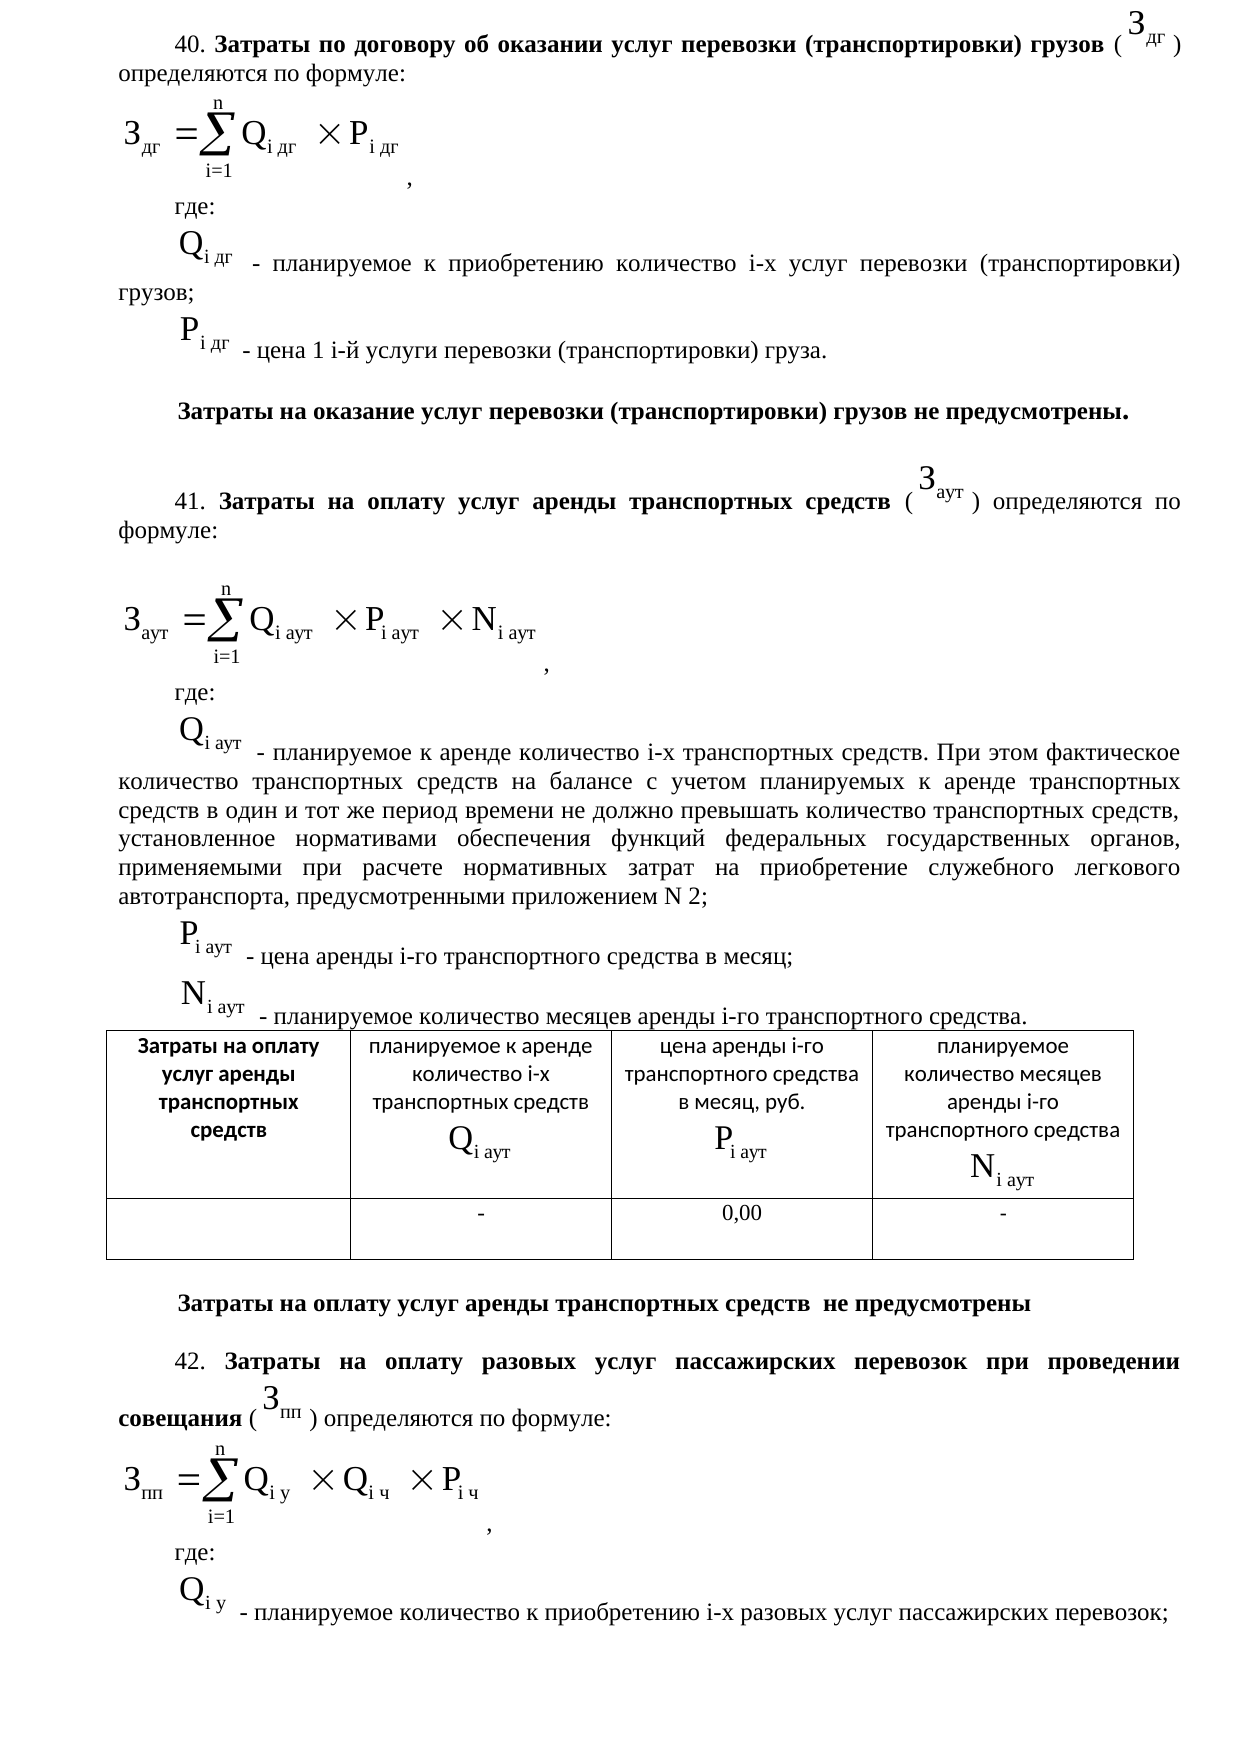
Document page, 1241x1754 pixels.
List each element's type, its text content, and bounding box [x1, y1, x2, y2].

text - планируемое к аренде количество i-х транспортных средств. При этом фактическое количество транспортных средств на балансе с учетом планируемых к аренде транспортных средств в один и тот же период времени не должно превышать количество транспортных средств, установленное нормативами обеспечения функций федеральных государственных органов, применяемыми при расчете нормативных затрат на приобретение служебного легкового автотранспорта, предусмотренными приложением N 2; [118, 706, 1181, 910]
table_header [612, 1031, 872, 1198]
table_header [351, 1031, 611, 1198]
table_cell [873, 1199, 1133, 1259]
text - планируемое количество к приобретению i-х разовых услуг пассажирских перевозок; [118, 1566, 1181, 1626]
text - планируемое количество месяцев аренды i-го транспортного средства. [118, 970, 1181, 1030]
text - планируемое к приобретению количество i-х услуг перевозки (транспортировки) грузов; [118, 220, 1181, 306]
text , [118, 572, 1181, 677]
text , [118, 1432, 1181, 1537]
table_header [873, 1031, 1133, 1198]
text где: [118, 191, 1181, 220]
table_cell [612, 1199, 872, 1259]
text 40. Затраты по договору об оказании услуг перевозки (транспортировки) грузов () определяются по формуле: [118, 0, 1181, 86]
text где: [118, 677, 1181, 706]
text Затраты на оказание услуг перевозки (транспортировки) грузов не предусмотрены. [118, 392, 1181, 426]
text 42. Затраты на оплату разовых услуг пассажирских перевозок при проведении совещания () определяются по формуле: [118, 1346, 1181, 1432]
text , [118, 86, 1181, 191]
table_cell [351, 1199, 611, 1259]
text Затраты на оплату услуг аренды транспортных средств не предусмотрены [118, 1288, 1181, 1317]
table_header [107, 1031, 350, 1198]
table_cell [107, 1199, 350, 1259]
text - цена 1 i-й услуги перевозки (транспортировки) груза. [118, 306, 1181, 364]
text - цена аренды i-го транспортного средства в месяц; [118, 910, 1181, 970]
text 41. Затраты на оплату услуг аренды транспортных средств () определяются по формуле: [118, 455, 1181, 544]
text где: [118, 1537, 1181, 1566]
